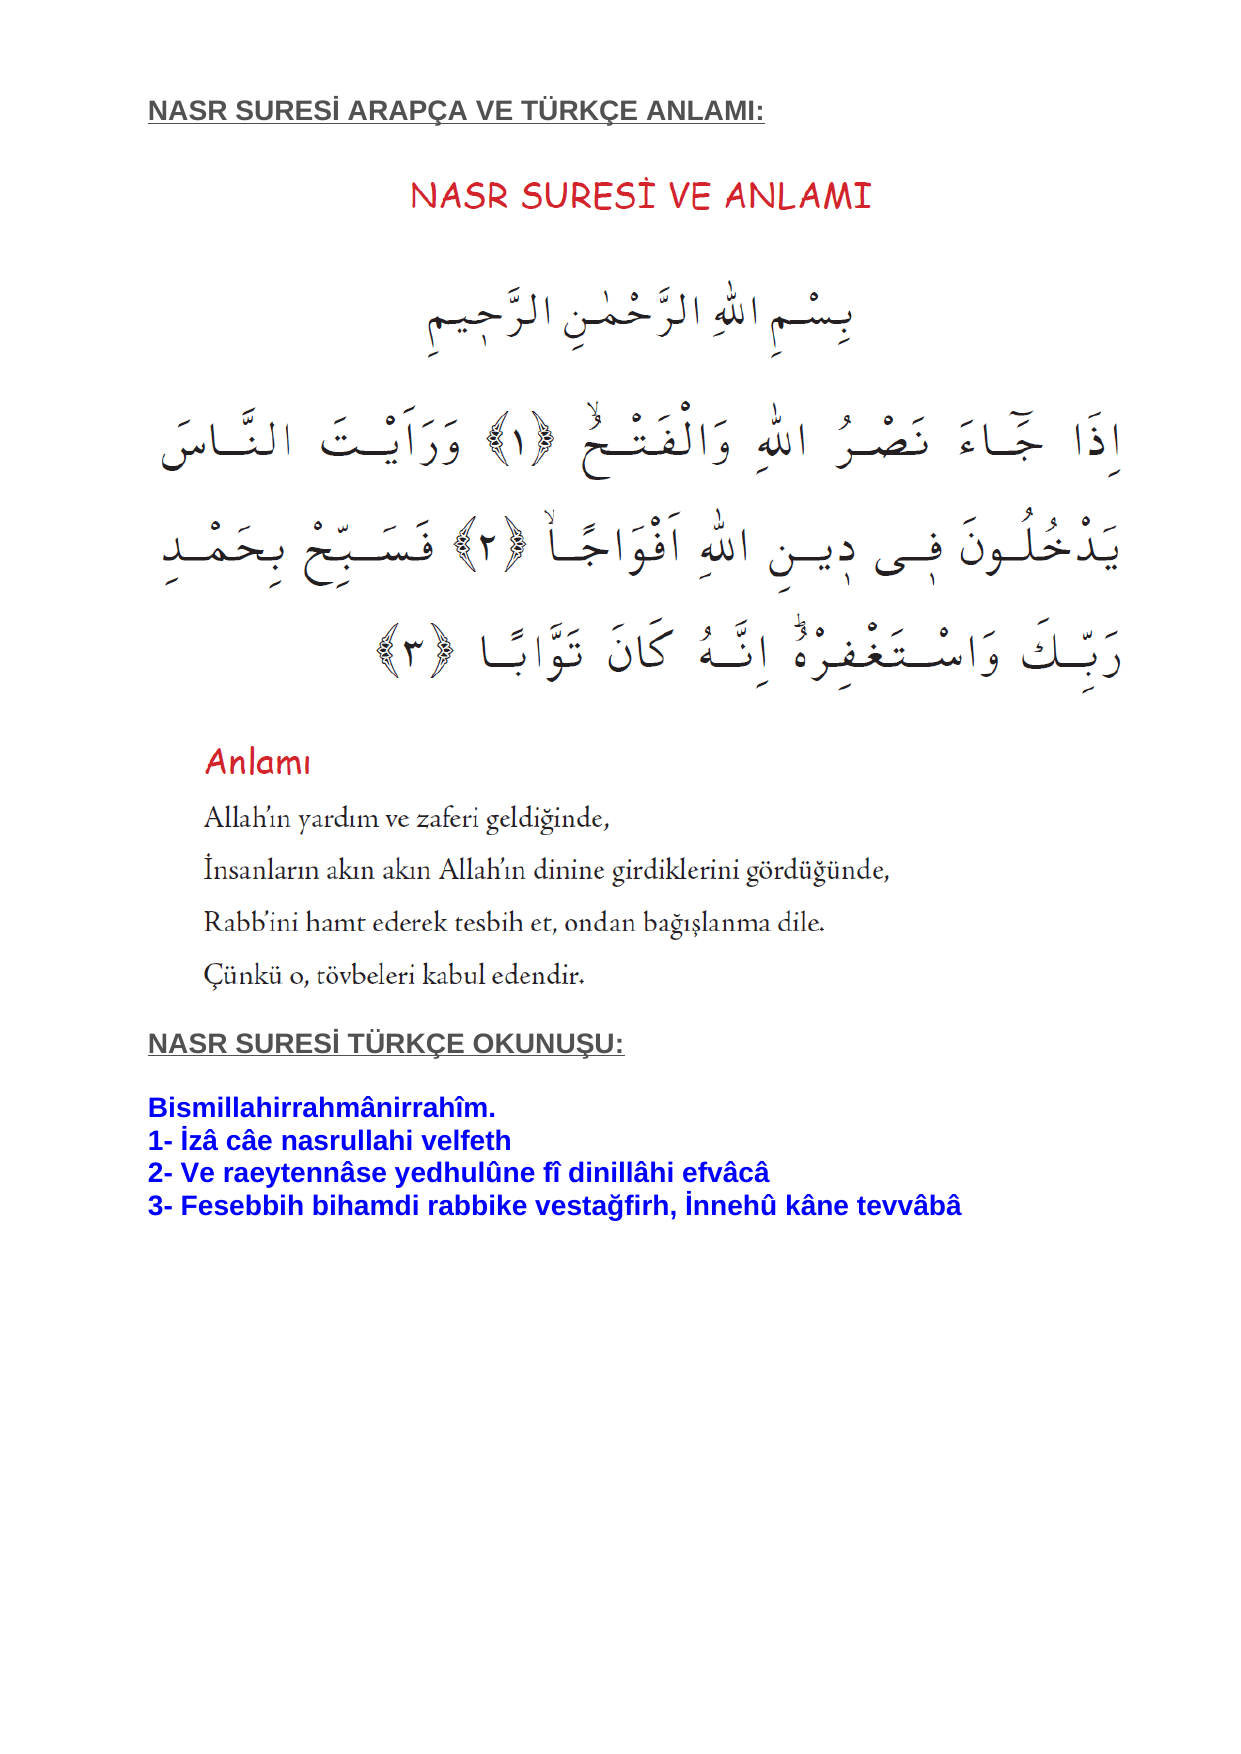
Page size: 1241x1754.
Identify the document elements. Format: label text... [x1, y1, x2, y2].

text NASR SURESİ TÜRKÇE OKUNUŞU: [148, 1027, 1093, 1059]
text NASR SURESİ ARAPÇA VE TÜRKÇE ANLAMI: [148, 94, 1093, 127]
text Bismillahirrahmânirrahîm. 1- İzâ câe nasrullahi velfeth 2- Ve raeytennâse yedhulûne fî dinillâhi efvâcâ 3- Fesebbih bihamdi rabbike vestağfirh, İnnehû kâne tevvâbâ [148, 1091, 1093, 1221]
picture [147, 159, 1133, 995]
